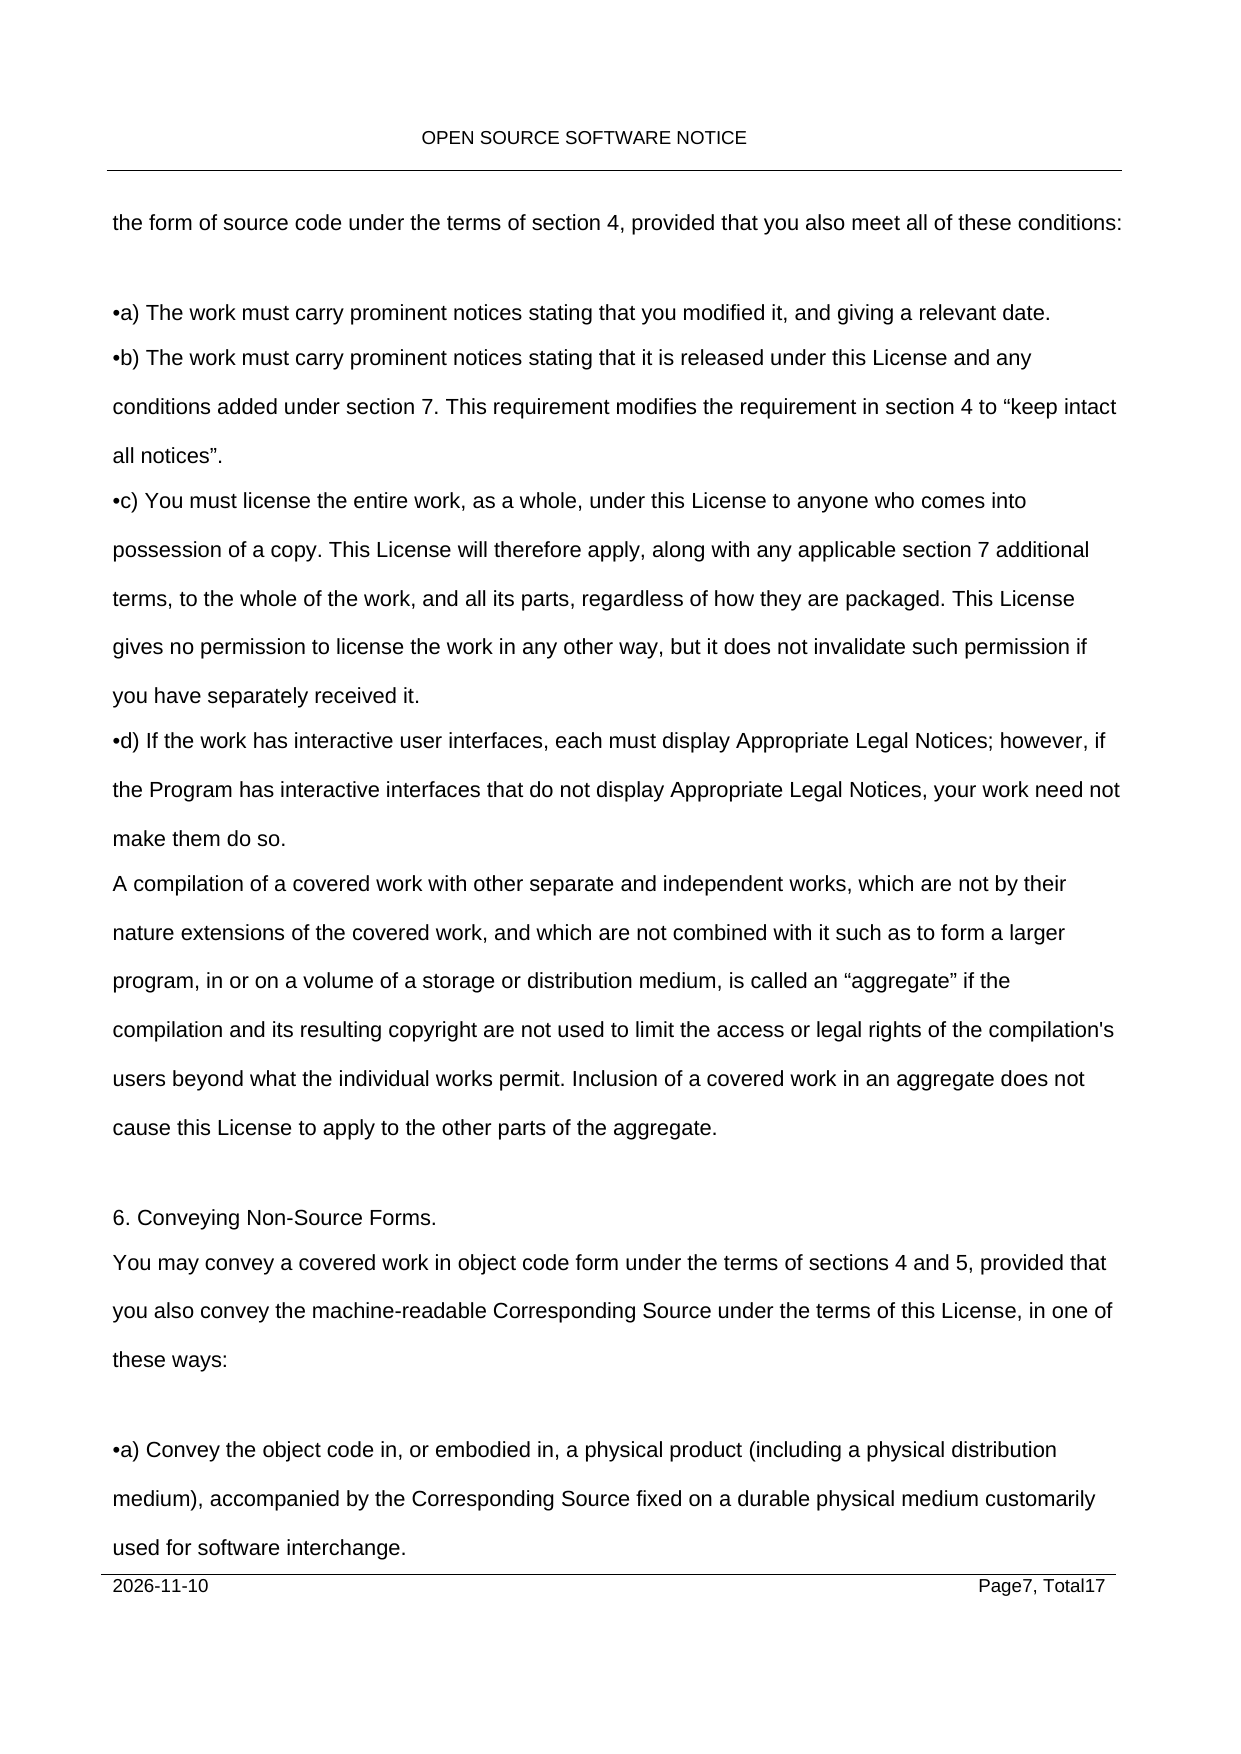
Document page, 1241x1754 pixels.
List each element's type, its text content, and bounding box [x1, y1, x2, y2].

text •c) You must license the entire work, as a whole, under this License to anyone who comes into possession of a copy. This License will therefore apply, along with any applicable section 7 additional terms, to the whole of the work, and all its parts, regardless of how they are packaged. This License gives no permission to license the work in any other way, but it does not invalidate such permission if you have separately received it. [112, 484, 1128, 712]
text •a) Convey the object code in, or embodied in, a physical product (including a physical distribution medium), accompanied by the Corresponding Source fixed on a durable physical medium customarily used for software interchange. [112, 1434, 1128, 1564]
text You may convey a covered work in object code form under the terms of sections 4 and 5, provided that you also convey the machine-readable Corresponding Source under the terms of this License, in one of these ways: [112, 1246, 1128, 1376]
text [112, 206, 1128, 239]
text 6. Conveying Non-Source Forms. [112, 1201, 1128, 1233]
text A compilation of a covered work with other separate and independent works, which are not by their nature extensions of the covered work, and which are not combined with it such as to form a larger program, in or on a volume of a storage or distribution medium, is called an “aggregate” if the compilation and its resulting copyright are not used to limit the access or legal rights of the compilation's users beyond what the individual works permit. Inclusion of a covered work in an aggregate does not cause this License to apply to the other parts of the aggregate. [112, 867, 1128, 1143]
text •b) The work must carry prominent notices stating that it is released under this License and any conditions added under section 7. This requirement modifies the requirement in section 4 to “keep intact all notices”. [112, 342, 1128, 472]
text •d) If the work has interactive user interfaces, each must display Appropriate Legal Notices; however, if the Program has interactive interfaces that do not display Appropriate Legal Notices, your work need not make them do so. [112, 724, 1128, 854]
text •a) The work must carry prominent notices stating that you modified it, and giving a relevant date. [112, 297, 1128, 329]
